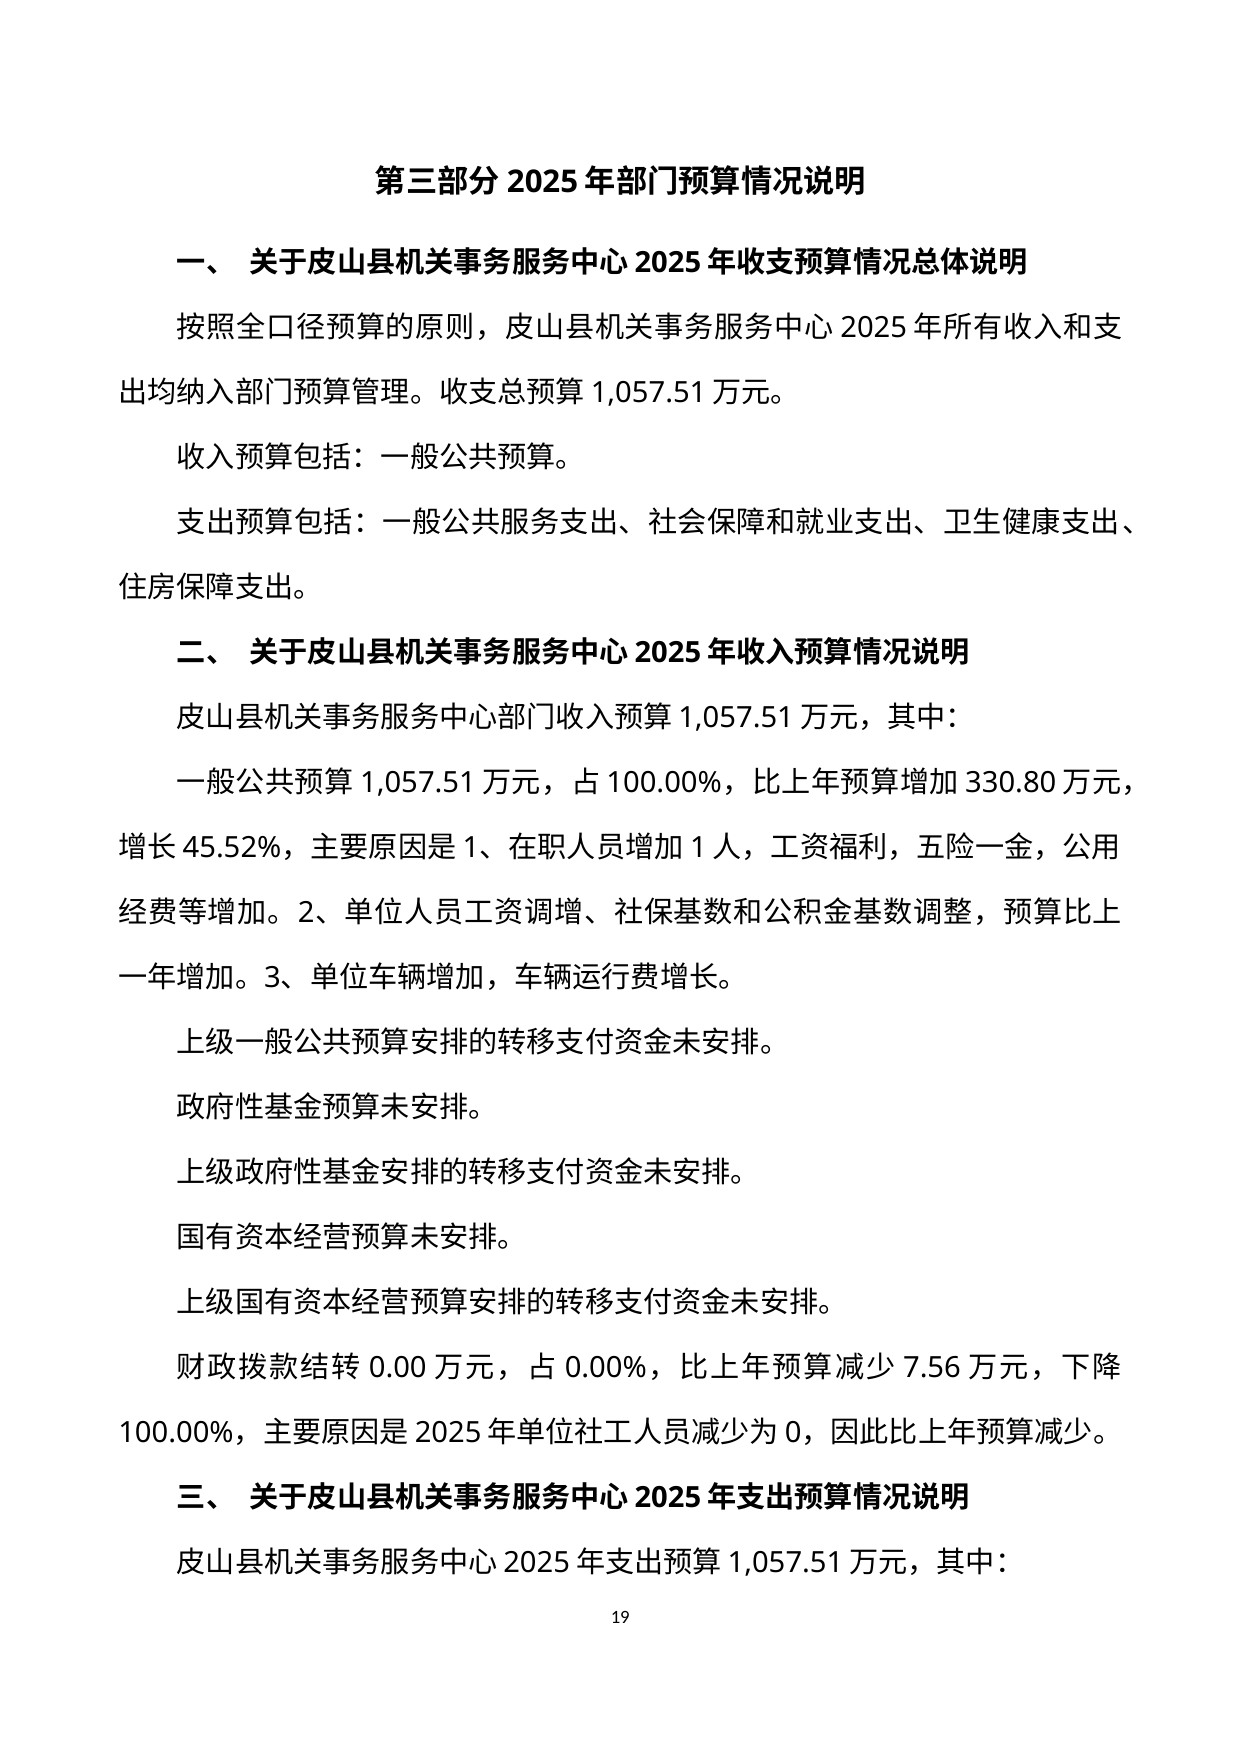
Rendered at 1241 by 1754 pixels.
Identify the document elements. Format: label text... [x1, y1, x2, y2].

text 收入预算包括：一般公共预算。 [118, 423, 1122, 488]
text 皮山县机关事务服务中心部门收入预算1,057.51万元，其中： [118, 683, 1122, 748]
text 上级国有资本经营预算安排的转移支付资金未安排。 [118, 1268, 1122, 1333]
subtitle 第三部分 2025年部门预算情况说明 [118, 146, 1122, 211]
text 国有资本经营预算未安排。 [118, 1203, 1122, 1268]
text 政府性基金预算未安排。 [118, 1073, 1122, 1138]
subtitle 关于皮山县机关事务服务中心2025年收入预算情况说明 [118, 618, 1122, 683]
text 财政拨款结转0.00万元，占0.00%，比上年预算减少7.56万元，下降100.00%，主要原因是2025年单位社工人员减少为0，因此比上年预算减少。 [118, 1333, 1122, 1463]
text 按照全口径预算的原则，皮山县机关事务服务中心2025年所有收入和支出均纳入部门预算管理。收支总预算1,057.51万元。 [118, 293, 1122, 423]
subtitle 关于皮山县机关事务服务中心2025年支出预算情况说明 [118, 1463, 1122, 1528]
text 上级政府性基金安排的转移支付资金未安排。 [118, 1138, 1122, 1203]
text 支出预算包括：一般公共服务支出、社会保障和就业支出、卫生健康支出、住房保障支出。 [118, 488, 1122, 618]
text 一般公共预算1,057.51万元，占100.00%，比上年预算增加330.80万元，增长45.52%，主要原因是1、在职人员增加1人，工资福利，五险一金，公用经费等增加。2、单位人员工资调增、社保基数和公积金基数调整，预算比上一年增加。3、单位车辆增加，车辆运行费增长。 [118, 748, 1122, 1008]
subtitle 关于皮山县机关事务服务中心2025年收支预算情况总体说明 [118, 228, 1122, 293]
text 上级一般公共预算安排的转移支付资金未安排。 [118, 1008, 1122, 1073]
text 皮山县机关事务服务中心2025年支出预算1,057.51万元，其中： [118, 1528, 1122, 1593]
